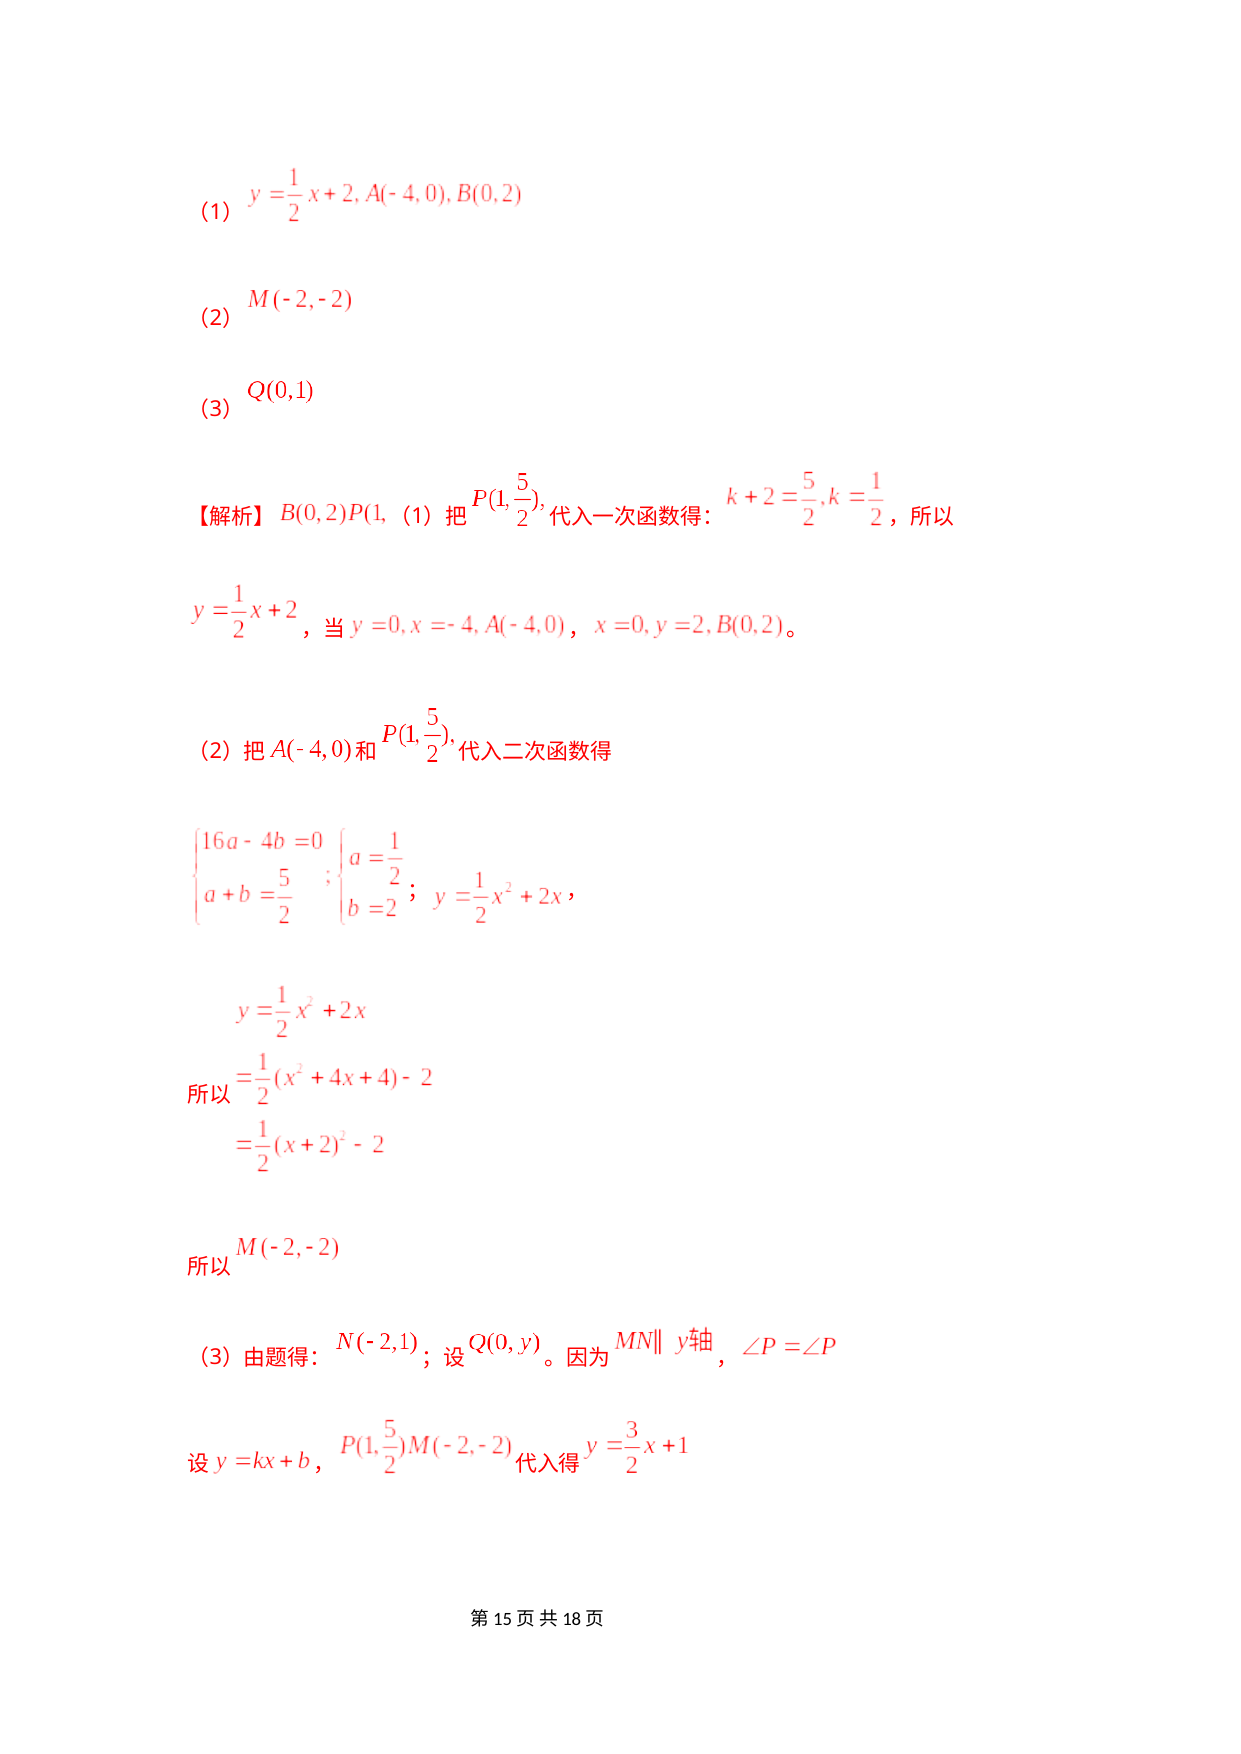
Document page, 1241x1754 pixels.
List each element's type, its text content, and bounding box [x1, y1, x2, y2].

text 所以 [187, 979, 1053, 1207]
text （1） [187, 162, 1053, 259]
text 设，代入得 [187, 1413, 1053, 1511]
text 【解析】（1）把代入一次函数得：，所以，当，。 [187, 466, 1053, 675]
text ；， [187, 824, 1053, 954]
text 所以 [187, 1232, 1053, 1297]
list 由题得：；设。因为， [187, 1323, 1053, 1388]
text （3） [187, 375, 1053, 440]
list 把和代入二次函数得 [187, 701, 1053, 798]
text （2） [187, 285, 1053, 350]
